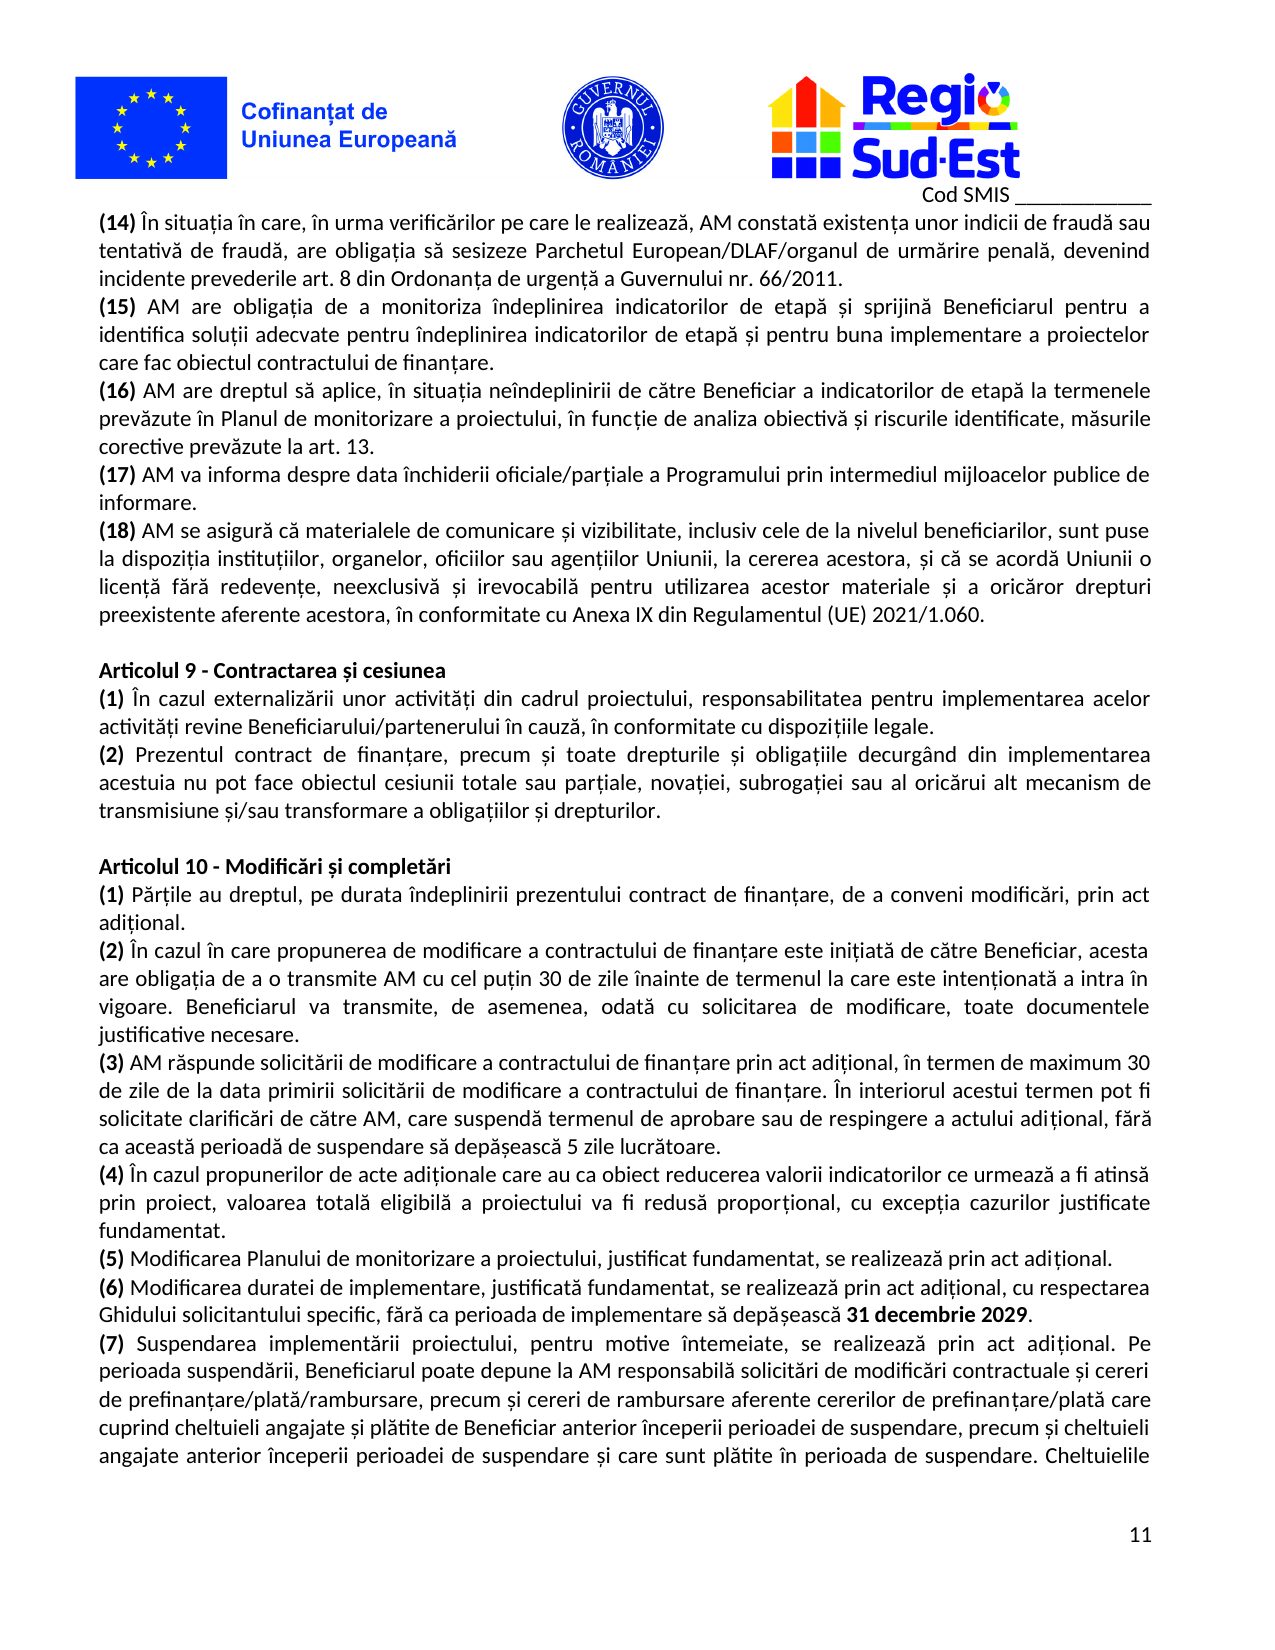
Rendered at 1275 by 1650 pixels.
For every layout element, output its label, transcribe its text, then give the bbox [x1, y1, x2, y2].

text (3) AM răspunde solicitării de modificare a contractului de finanţare prin act adiţional, în termen de maximum 30 de zile de la data primirii solicitării de modificare a contractului de finanţare. În interiorul acestui termen pot fi solicitate clarificări de către AM, care suspendă termenul de aprobare sau de respingere a actului adiţional, fără ca această perioadă de suspendare să depăşească 5 zile lucrătoare. [98, 1048, 1152, 1161]
text (1) În cazul externalizării unor activităţi din cadrul proiectului, responsabilitatea pentru implementarea acelor activităţi revine Beneficiarului/partenerului în cauză, în conformitate cu dispoziţiile legale. [98, 684, 1152, 740]
text (2) Prezentul contract de finanţare, precum şi toate drepturile şi obligaţiile decurgând din implementarea acestuia nu pot face obiectul cesiunii totale sau parţiale, novaţiei, subrogaţiei sau al oricărui alt mecanism de transmisiune şi/sau transformare a obligaţiilor şi drepturilor. [98, 740, 1152, 824]
text Articolul 10 - Modificări şi completări [98, 852, 1152, 880]
text (6) Modificarea duratei de implementare, justificată fundamentat, se realizează prin act adițional, cu respectarea Ghidului solicitantului specific, fără ca perioada de implementare să depășească 31 decembrie 2029. [98, 1273, 1152, 1329]
text (14) În situaţia în care, în urma verificărilor pe care le realizează, AM constată existenţa unor indicii de fraudă sau tentativă de fraudă, are obligaţia să sesizeze Parchetul European/DLAF/organul de urmărire penală, devenind incidente prevederile art. 8 din Ordonanţa de urgenţă a Guvernului nr. 66/2011. [98, 208, 1152, 292]
text (15) AM are obligaţia de a monitoriza îndeplinirea indicatorilor de etapă şi sprijină Beneficiarul pentru a identifica soluţii adecvate pentru îndeplinirea indicatorilor de etapă şi pentru buna implementare a proiectelor care fac obiectul contractului de finanţare. [98, 292, 1152, 376]
text (5) Modificarea Planului de monitorizare a proiectului, justificat fundamentat, se realizează prin act adiţional. [98, 1244, 1152, 1273]
picture [75, 73, 1020, 180]
text (18) AM se asigură că materialele de comunicare și vizibilitate, inclusiv cele de la nivelul beneficiarilor, sunt puse la dispoziția instituțiilor, organelor, oficiilor sau agențiilor Uniunii, la cererea acestora, și că se acordă Uniunii o licență fără redevențe, neexclusivă și irevocabilă pentru utilizarea acestor materiale și a oricăror drepturi preexistente aferente acestora, în conformitate cu Anexa IX din Regulamentul (UE) 2021/1.060. [98, 516, 1152, 628]
text (17) AM va informa despre data închiderii oficiale/parţiale a Programului prin intermediul mijloacelor publice de informare. [98, 460, 1152, 516]
text Articolul 9 - Contractarea şi cesiunea [98, 656, 1152, 684]
text (16) AM are dreptul să aplice, în situaţia neîndeplinirii de către Beneficiar a indicatorilor de etapă la termenele prevăzute în Planul de monitorizare a proiectului, în funcţie de analiza obiectivă şi riscurile identificate, măsurile corective prevăzute la art. 13. [98, 376, 1152, 460]
text (4) În cazul propunerilor de acte adiţionale care au ca obiect reducerea valorii indicatorilor ce urmează a fi atinsă prin proiect, valoarea totală eligibilă a proiectului va fi redusă proporţional, cu excepția cazurilor justificate fundamentat. [98, 1161, 1152, 1244]
text (2) În cazul în care propunerea de modificare a contractului de finanțare este inițiată de către Beneficiar, acesta are obligația de a o transmite AM cu cel puțin 30 de zile înainte de termenul la care este intenționată a intra în vigoare. Beneficiarul va transmite, de asemenea, odată cu solicitarea de modificare, toate documentele justificative necesare. [98, 936, 1152, 1048]
text (1) Părțile au dreptul, pe durata îndeplinirii prezentului contract de finanțare, de a conveni modificări, prin act adițional. [98, 880, 1152, 936]
